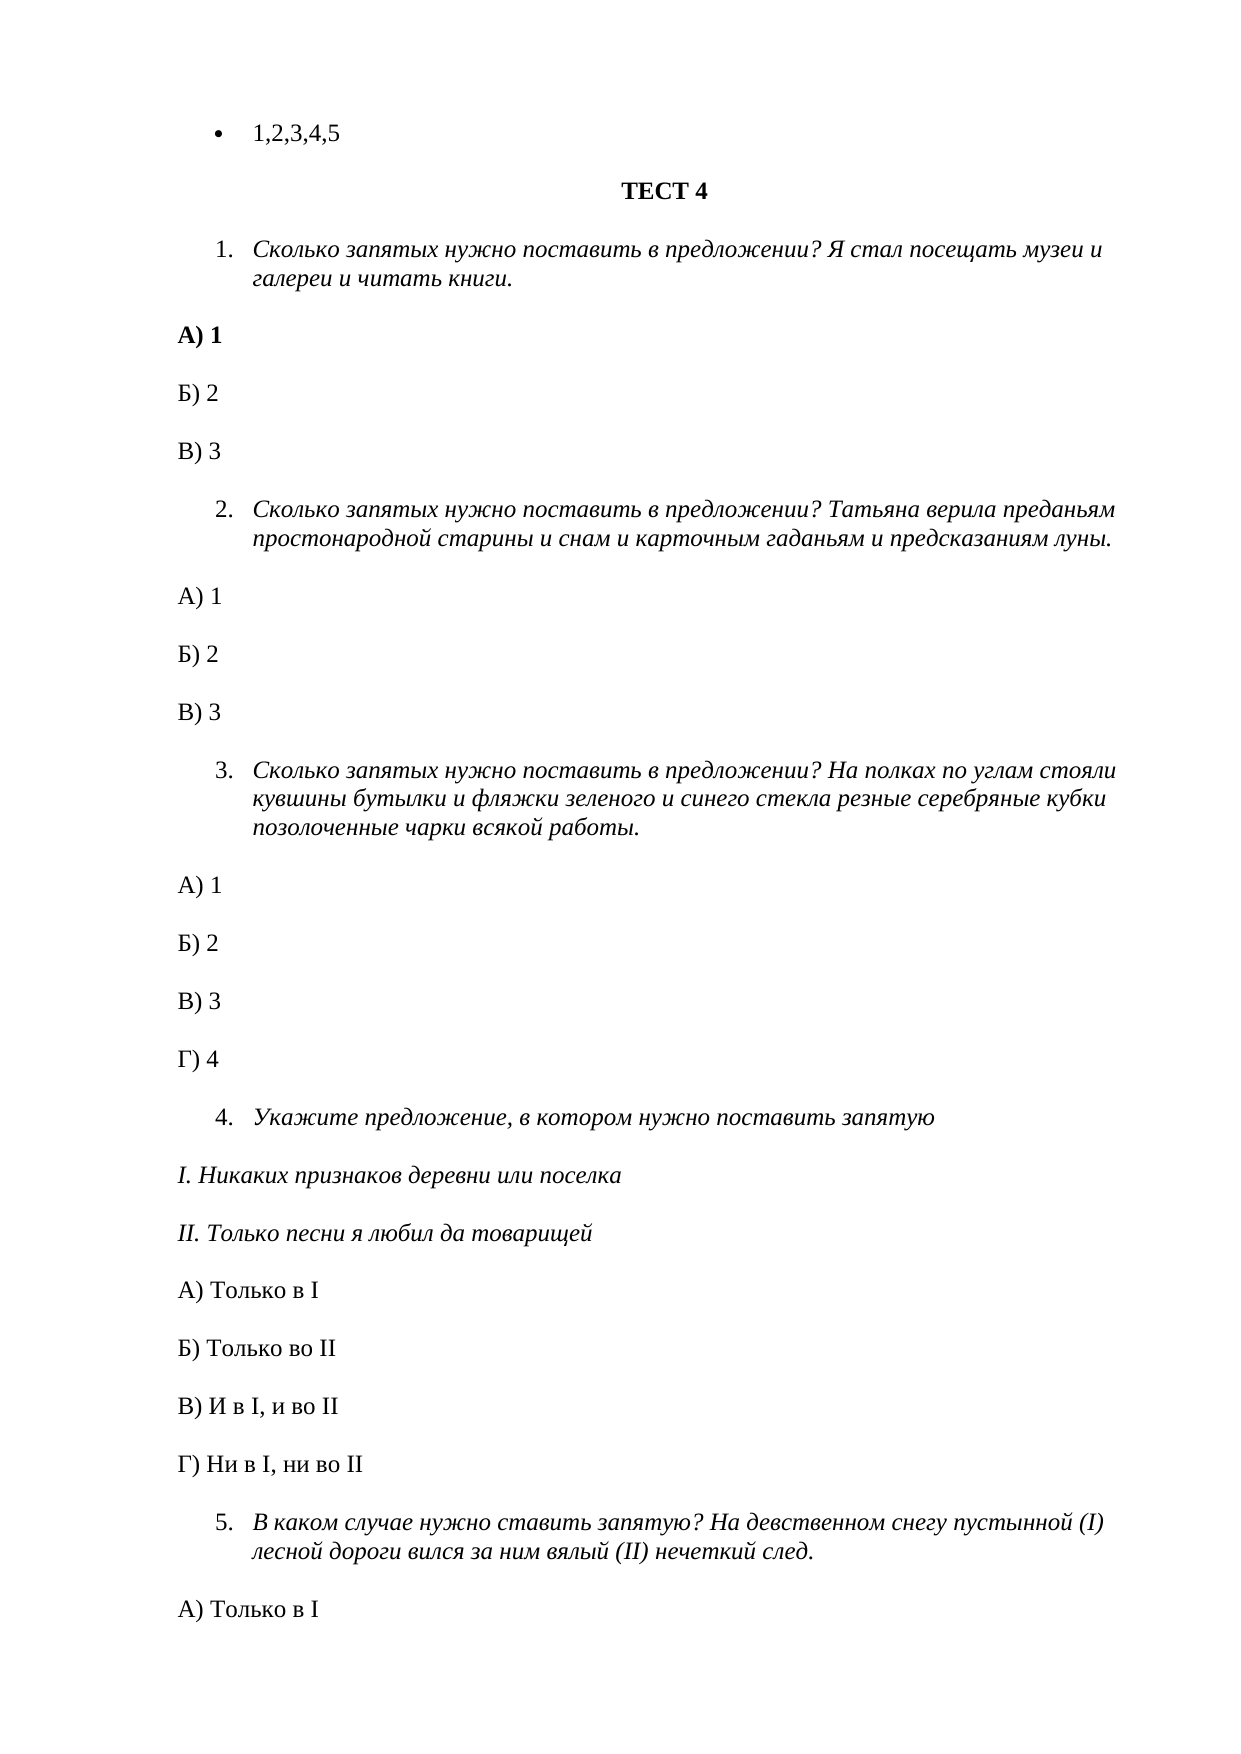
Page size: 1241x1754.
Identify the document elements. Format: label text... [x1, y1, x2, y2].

text А) 1 [177, 581, 1152, 610]
list Сколько запятых нужно поставить в предложении? Я стал посещать музеи и галереи и читать книги. [215, 234, 1152, 291]
text Б) 2 [177, 928, 1152, 957]
text В) 3 [177, 697, 1152, 726]
text А) 1 [177, 870, 1152, 899]
list Укажите предложение, в котором нужно поставить запятую [215, 1102, 1152, 1131]
text Б) Только во II [177, 1333, 1152, 1362]
text Б) 2 [177, 378, 1152, 407]
text В) 3 [177, 986, 1152, 1015]
text В) 3 [177, 436, 1152, 465]
text А) Только в I [177, 1276, 1152, 1304]
text Г) Ни в I, ни во II [177, 1449, 1152, 1478]
text В) И в I, и во II [177, 1391, 1152, 1420]
text II. Только песни я любил да товарищей [177, 1218, 1152, 1246]
list Сколько запятых нужно поставить в предложении? Татьяна верила преданьям простонародной старины и снам и карточным гаданьям и предсказаниям луны. [215, 494, 1152, 552]
text ТЕСТ 4 [177, 176, 1152, 205]
text Б) 2 [177, 639, 1152, 668]
list Сколько запятых нужно поставить в предложении? На полках по углам стояли кувшины бутылки и фляжки зеленого и синего стекла резные серебряные кубки позолоченные чарки всякой работы. [215, 755, 1152, 841]
list 1,2,3,4,5 [215, 118, 1152, 147]
text Г) 4 [177, 1044, 1152, 1073]
text А) Только в I [177, 1594, 1152, 1623]
list В каком случае нужно ставить запятую? На девственном снегу пустынной (I) лесной дороги вился за ним вялый (II) нечеткий след. [215, 1507, 1152, 1565]
text А) 1 [177, 321, 1152, 349]
text I. Никаких признаков деревни или поселка [177, 1160, 1152, 1188]
